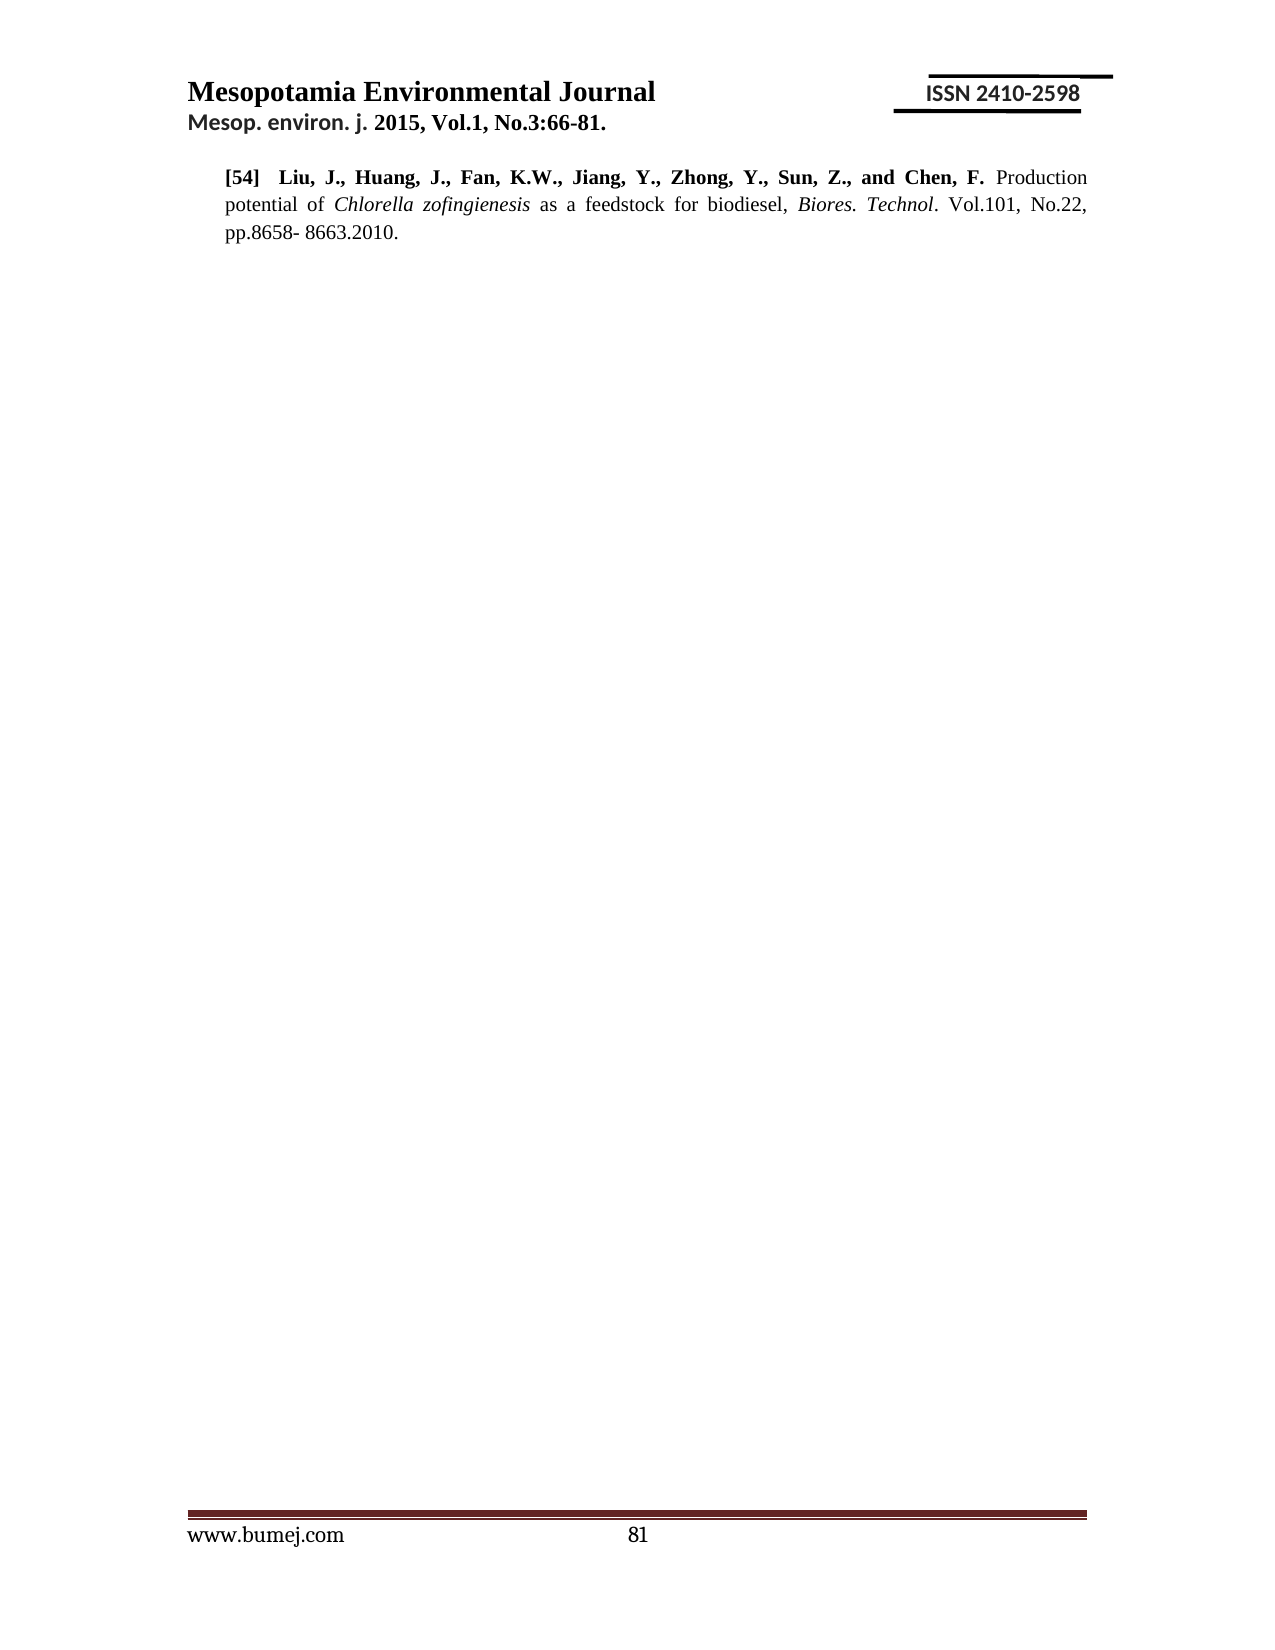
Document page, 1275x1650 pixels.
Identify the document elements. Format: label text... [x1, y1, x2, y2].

text [54] Liu, J., Huang, J., Fan, K.W., Jiang, Y., Zhong, Y., Sun, Z., and Chen, F. Production potential of Chlorella zofingienesis as a feedstock for biodiesel, Biores. Technol. Vol.101, No.22, pp.8658- 8663.2010. [225, 164, 1087, 244]
